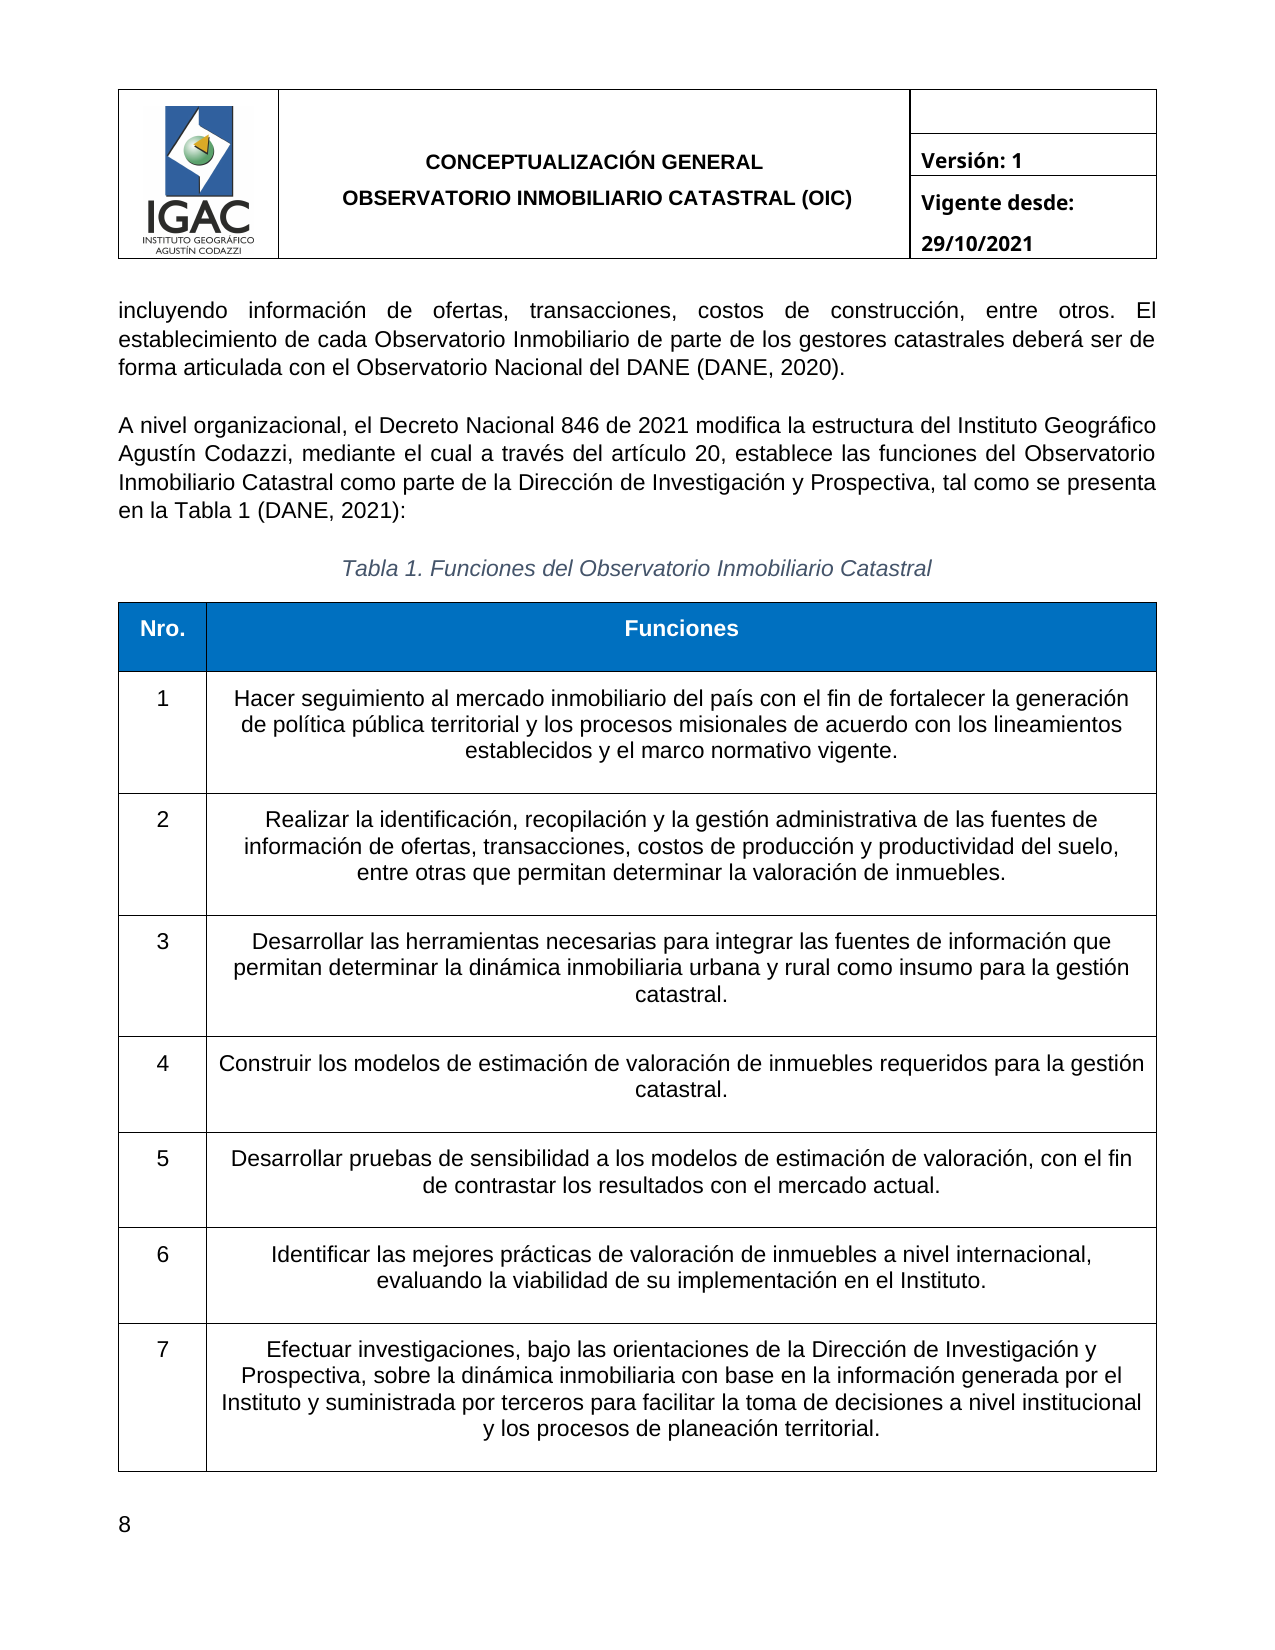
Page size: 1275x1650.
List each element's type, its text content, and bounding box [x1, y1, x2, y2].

table_cell Desarrollar las herramientas necesarias para integrar las fuentes de información que permitan determinar la dinámica inmobiliaria urbana y rural como insumo para la gestión catastral. [207, 916, 1156, 1036]
table_cell Desarrollar pruebas de sensibilidad a los modelos de estimación de valoración, con el fin de contrastar los resultados con el mercado actual. [207, 1133, 1156, 1227]
table_cell Construir los modelos de estimación de valoración de inmuebles requeridos para la gestión catastral. [207, 1037, 1156, 1132]
table_cell Hacer seguimiento al mercado inmobiliario del país con el fin de fortalecer la generación de política pública territorial y los procesos misionales de acuerdo con los lineamientos establecidos y el marco normativo vigente. [207, 672, 1156, 793]
table_cell 1 [119, 672, 206, 793]
table_cell 6 [119, 1228, 206, 1322]
table_cell 4 [119, 1037, 206, 1132]
table_cell 2 [119, 794, 206, 914]
table_cell 3 [119, 916, 206, 1036]
text Tabla 1. Funciones del Observatorio Inmobiliario Catastral [118, 555, 1157, 581]
table_header Funciones [207, 603, 1156, 671]
table_cell Efectuar investigaciones, bajo las orientaciones de la Dirección de Investigación y Prospectiva, sobre la dinámica inmobiliaria con base en la información generada por el Instituto y suministrada por terceros para facilitar la toma de decisiones a nivel institucional y los procesos de planeación territorial. [207, 1324, 1156, 1471]
table_cell Identificar las mejores prácticas de valoración de inmuebles a nivel internacional, evaluando la viabilidad de su implementación en el Instituto. [207, 1228, 1156, 1322]
table_header Nro. [119, 603, 206, 671]
table_cell 5 [119, 1133, 206, 1227]
table_cell Realizar la identificación, recopilación y la gestión administrativa de las fuentes de información de ofertas, transacciones, costos de producción y productividad del suelo, entre otras que permitan determinar la valoración de inmuebles. [207, 794, 1156, 914]
table_cell 7 [119, 1324, 206, 1471]
picture [143, 106, 254, 254]
text A nivel organizacional, el Decreto Nacional 846 de 2021 modifica la estructura del Instituto Geográfico Agustín Codazzi, mediante el cual a través del artículo 20, establece las funciones del Observatorio Inmobiliario Catastral como parte de la Dirección de Investigación y Prospectiva, tal como se presenta en la Tabla 1 : [118, 412, 1157, 523]
